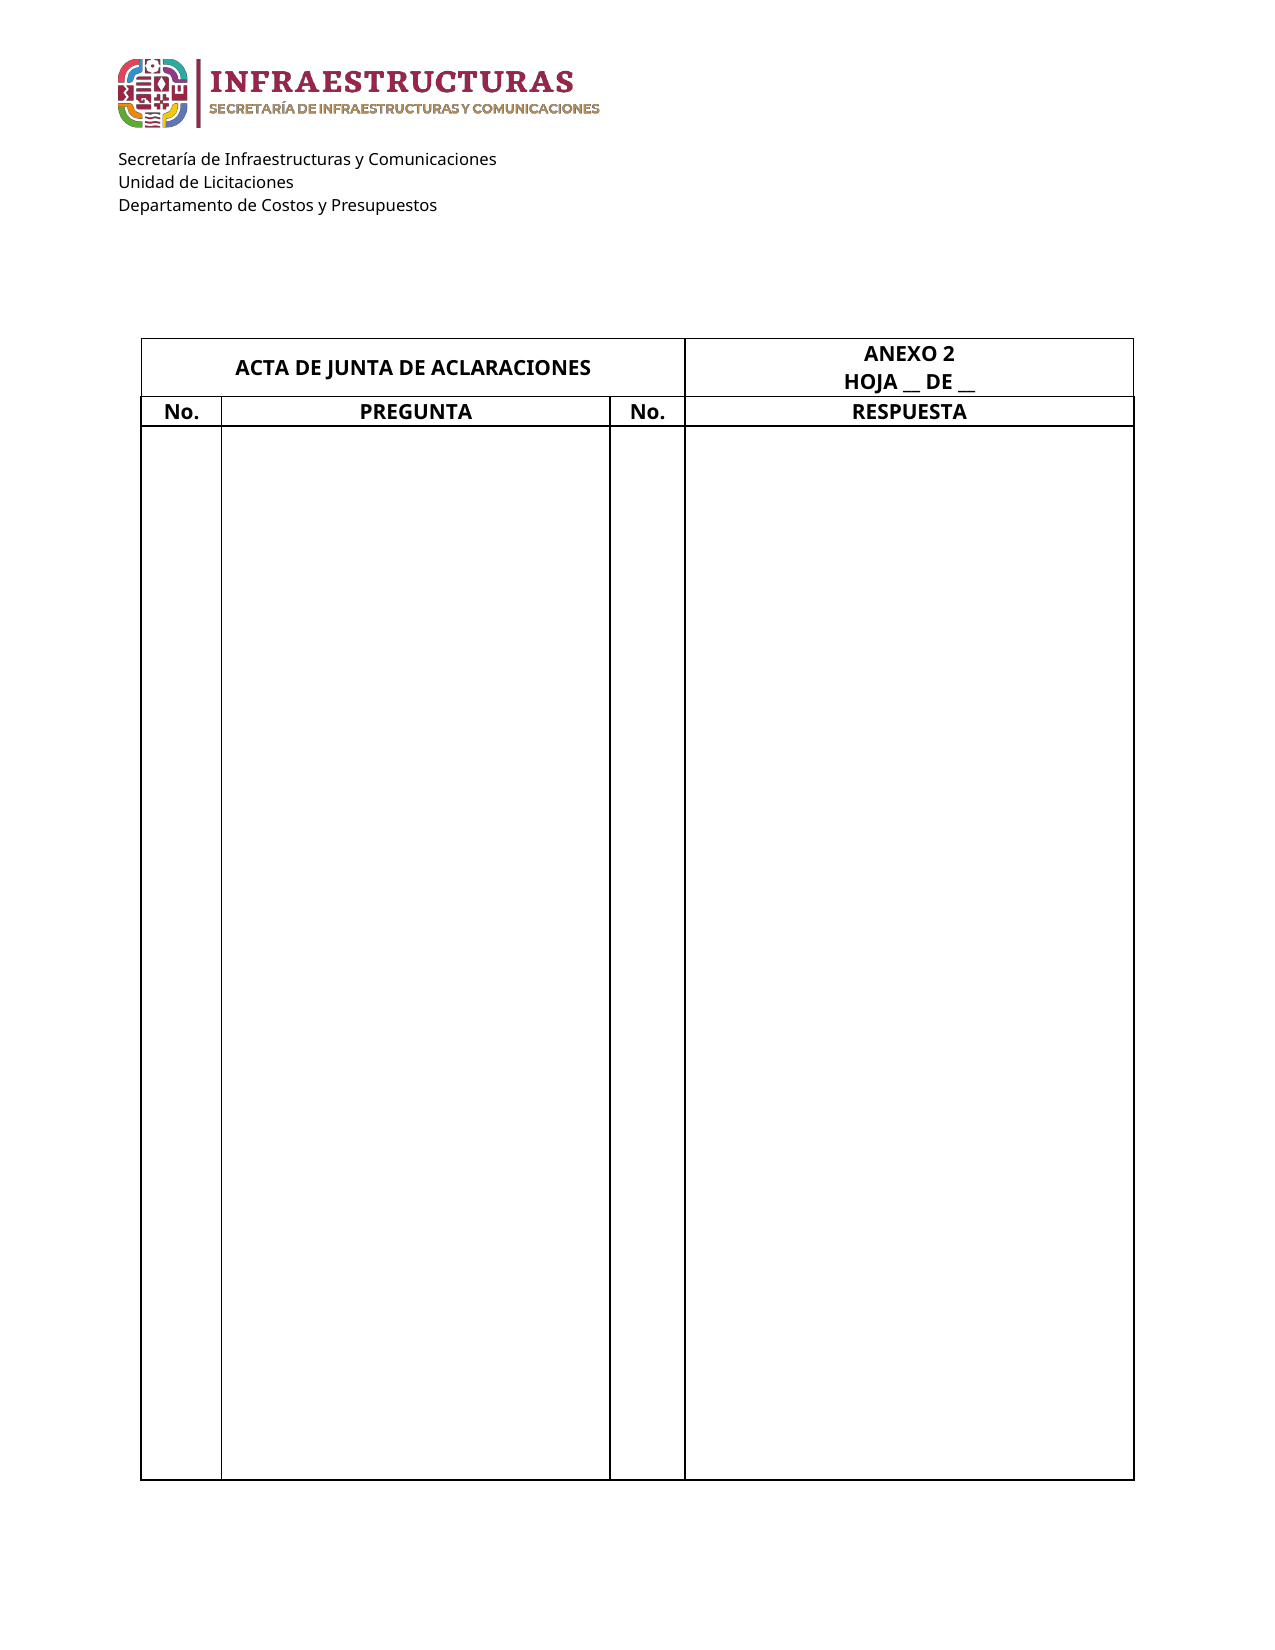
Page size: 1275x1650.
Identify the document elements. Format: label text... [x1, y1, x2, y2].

table_cell RESPUESTA [686, 397, 1133, 425]
table_cell [142, 427, 221, 1479]
table_header ANEXO 2 HOJA __ DE __ [686, 339, 1133, 396]
table_cell PREGUNTA [222, 397, 609, 425]
table_cell No. [142, 397, 221, 425]
table_cell No. [611, 397, 684, 425]
picture [118, 59, 624, 130]
table_cell [611, 427, 684, 1479]
table_cell [686, 427, 1133, 1479]
table_cell [222, 427, 609, 1479]
table_header ACTA DE JUNTA DE ACLARACIONES [142, 339, 684, 396]
